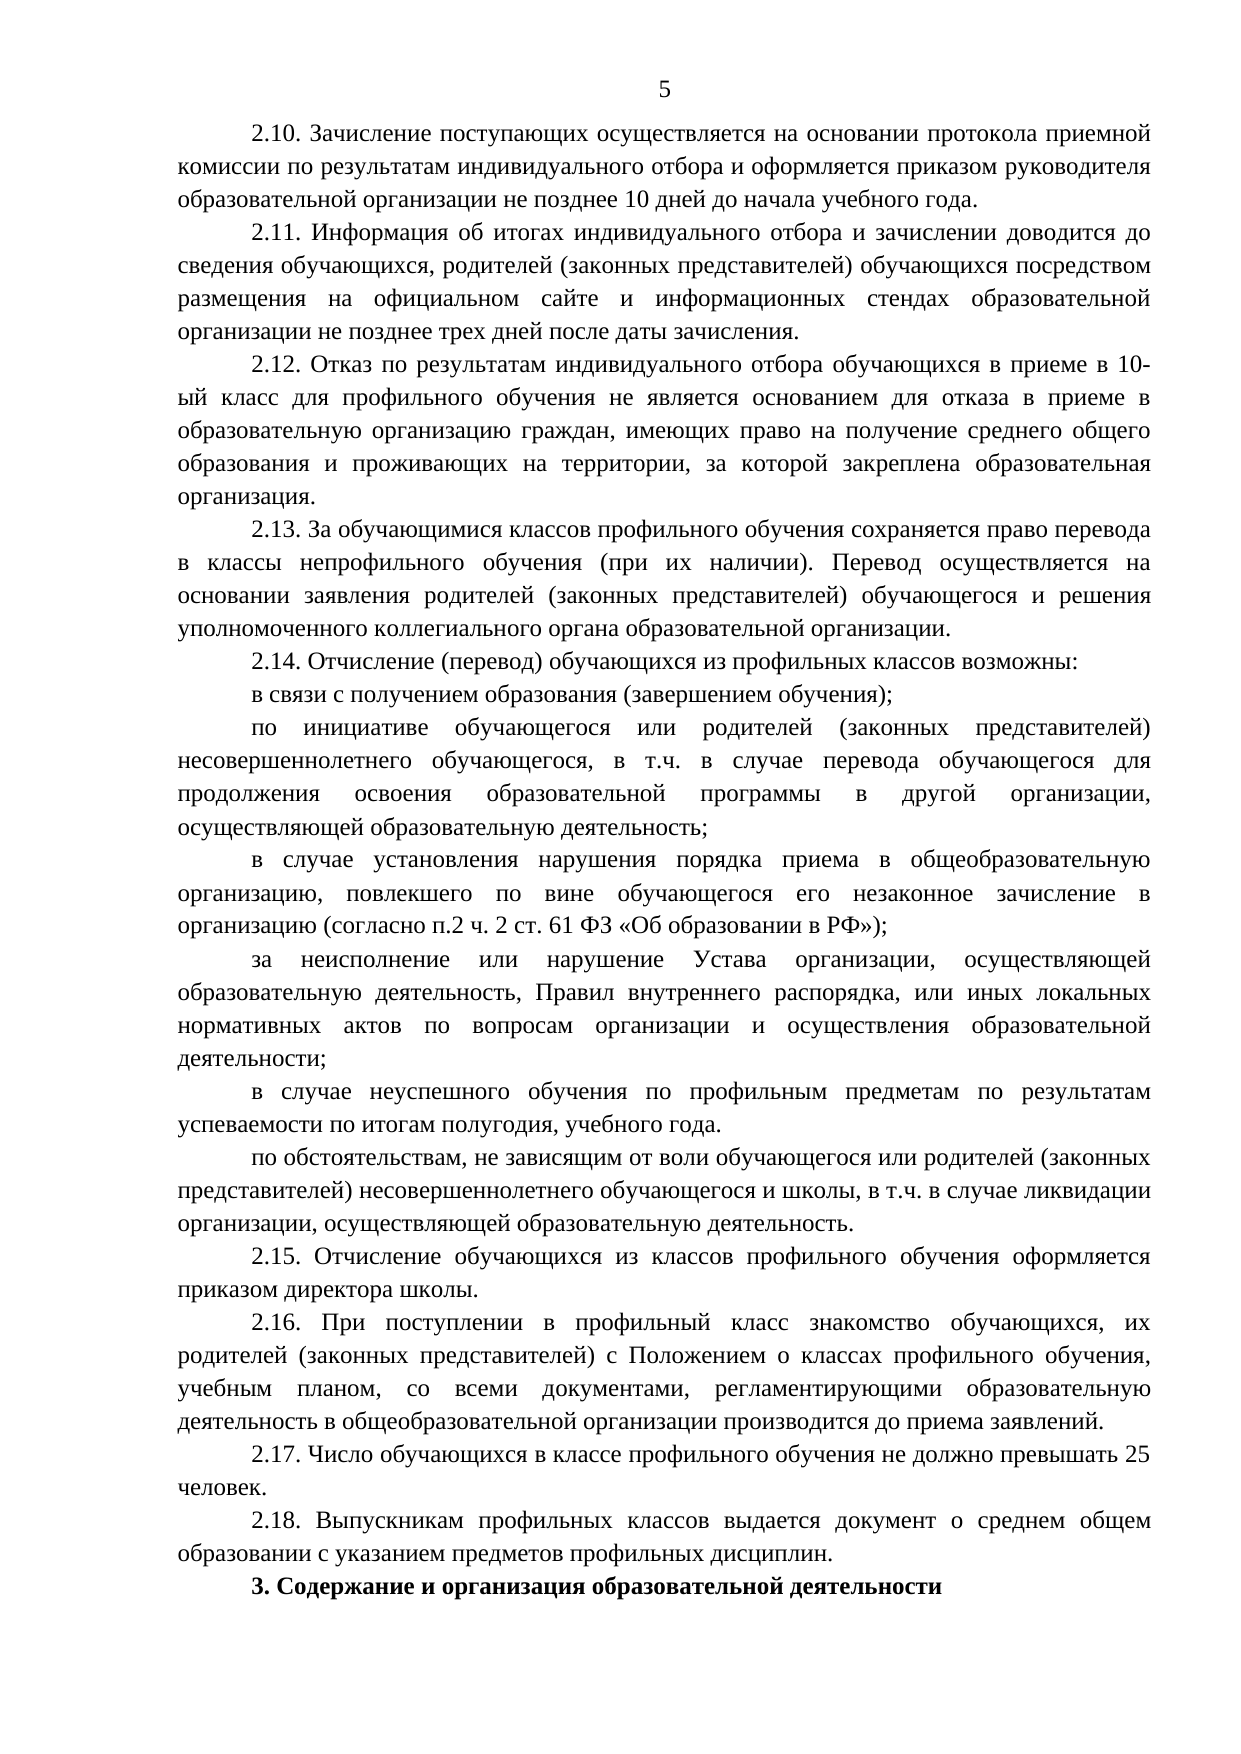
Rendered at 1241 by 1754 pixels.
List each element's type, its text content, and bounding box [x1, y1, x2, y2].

text 2.14. Отчисление (перевод) обучающихся из профильных классов возможны: [177, 646, 1152, 675]
text 3. Содержание и организация образовательной деятельности [177, 1571, 1152, 1600]
text 2.13. За обучающимися классов профильного обучения сохраняется право перевода в классы непрофильного обучения (при их наличии). Перевод осуществляется на основании заявления родителей (законных представителей) обучающегося и решения уполномоченного коллегиального органа образовательной организации. [177, 514, 1152, 642]
text по инициативе обучающегося или родителей (законных представителей) несовершеннолетнего обучающегося, в т.ч. в случае перевода обучающегося для продолжения освоения образовательной программы в другой организации, осуществляющей образовательную деятельность; [177, 712, 1152, 840]
text в связи с получением образования (завершением обучения); [177, 679, 1152, 708]
text 2.10. Зачисление поступающих осуществляется на основании протокола приемной комиссии по результатам индивидуального отбора и оформляется приказом руководителя образовательной организации не позднее 10 дней до начала учебного года. [177, 118, 1152, 213]
text 2.12. Отказ по результатам индивидуального отбора обучающихся в приеме в 10-ый класс для профильного обучения не является основанием для отказа в приеме в образовательную организацию граждан, имеющих право на получение среднего общего образования и проживающих на территории, за которой закреплена образовательная организация. [177, 349, 1152, 510]
text по обстоятельствам, не зависящим от воли обучающегося или родителей (законных представителей) несовершеннолетнего обучающегося и школы, в т.ч. в случае ликвидации организации, осуществляющей образовательную деятельность. [177, 1142, 1152, 1237]
text в случае неуспешного обучения по профильным предметам по результатам успеваемости по итогам полугодия, учебного года. [177, 1076, 1152, 1137]
text 2.16. При поступлении в профильный класс знакомство обучающихся, их родителей (законных представителей) с Положением о классах профильного обучения, учебным планом, со всеми документами, регламентирующими образовательную деятельность в общеобразовательной организации производится до приема заявлений. [177, 1307, 1152, 1435]
text 2.11. Информация об итогах индивидуального отбора и зачислении доводится до сведения обучающихся, родителей (законных представителей) обучающихся посредством размещения на официальном сайте и информационных стендах образовательной организации не позднее трех дней после даты зачисления. [177, 217, 1152, 345]
text 2.18. Выпускникам профильных классов выдается документ о среднем общем образовании с указанием предметов профильных дисциплин. [177, 1505, 1152, 1567]
text за неисполнение или нарушение Устава организации, осуществляющей образовательную деятельность, Правил внутреннего распорядка, или иных локальных нормативных актов по вопросам организации и осуществления образовательной деятельности; [177, 944, 1152, 1071]
text 2.15. Отчисление обучающихся из классов профильного обучения оформляется приказом директора школы. [177, 1241, 1152, 1303]
text в случае установления нарушения порядка приема в общеобразовательную организацию, повлекшего по вине обучающегося его незаконное зачисление в организацию (согласно п.2 ч. 2 ст. 61 ФЗ «Об образовании в РФ»); [177, 844, 1152, 939]
text 2.17. Число обучающихся в классе профильного обучения не должно превышать 25 человек. [177, 1439, 1152, 1501]
